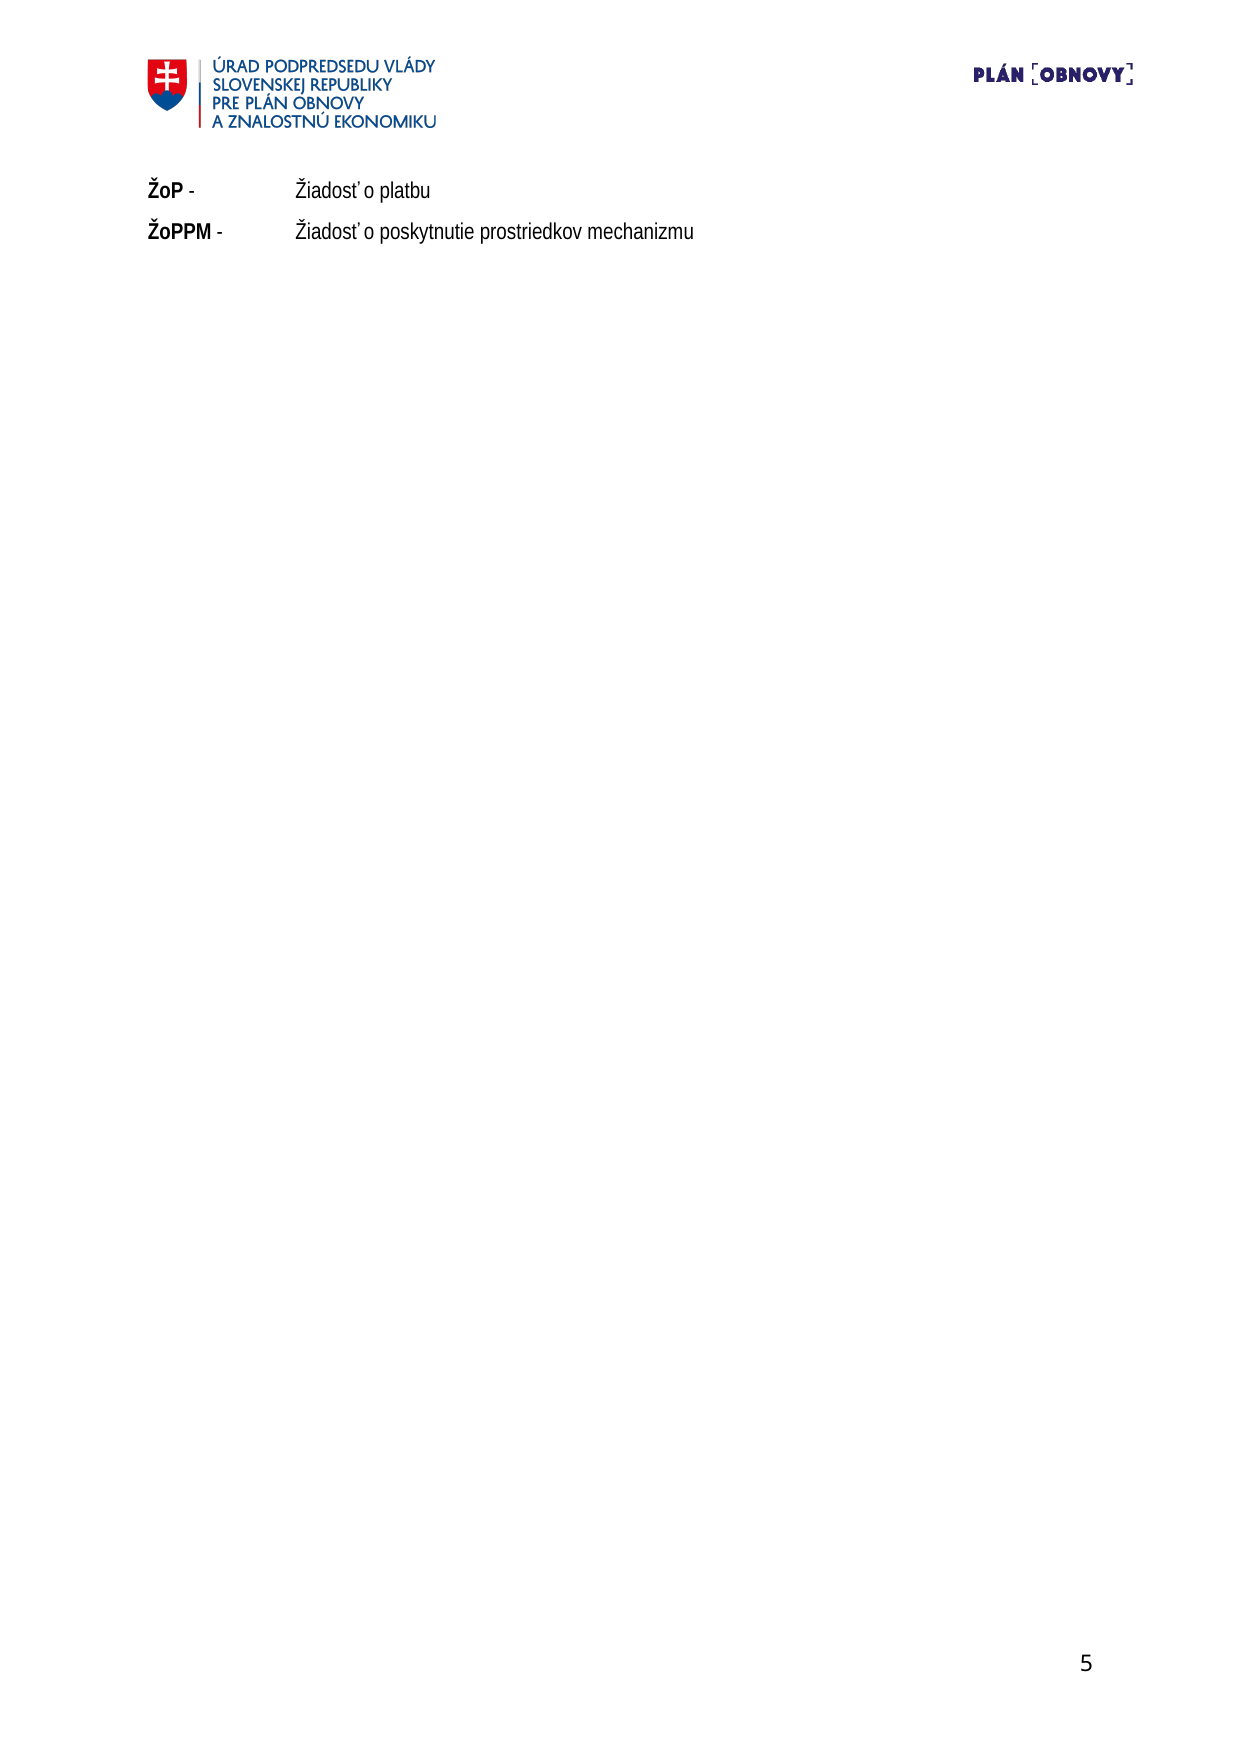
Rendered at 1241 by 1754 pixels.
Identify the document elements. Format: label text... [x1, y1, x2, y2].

text ŽoP - Žiadosť o platbu [148, 177, 1093, 204]
picture [962, 38, 1143, 109]
picture [147, 56, 436, 128]
text ŽoPPM - Žiadosť o poskytnutie prostriedkov mechanizmu [148, 218, 1093, 244]
